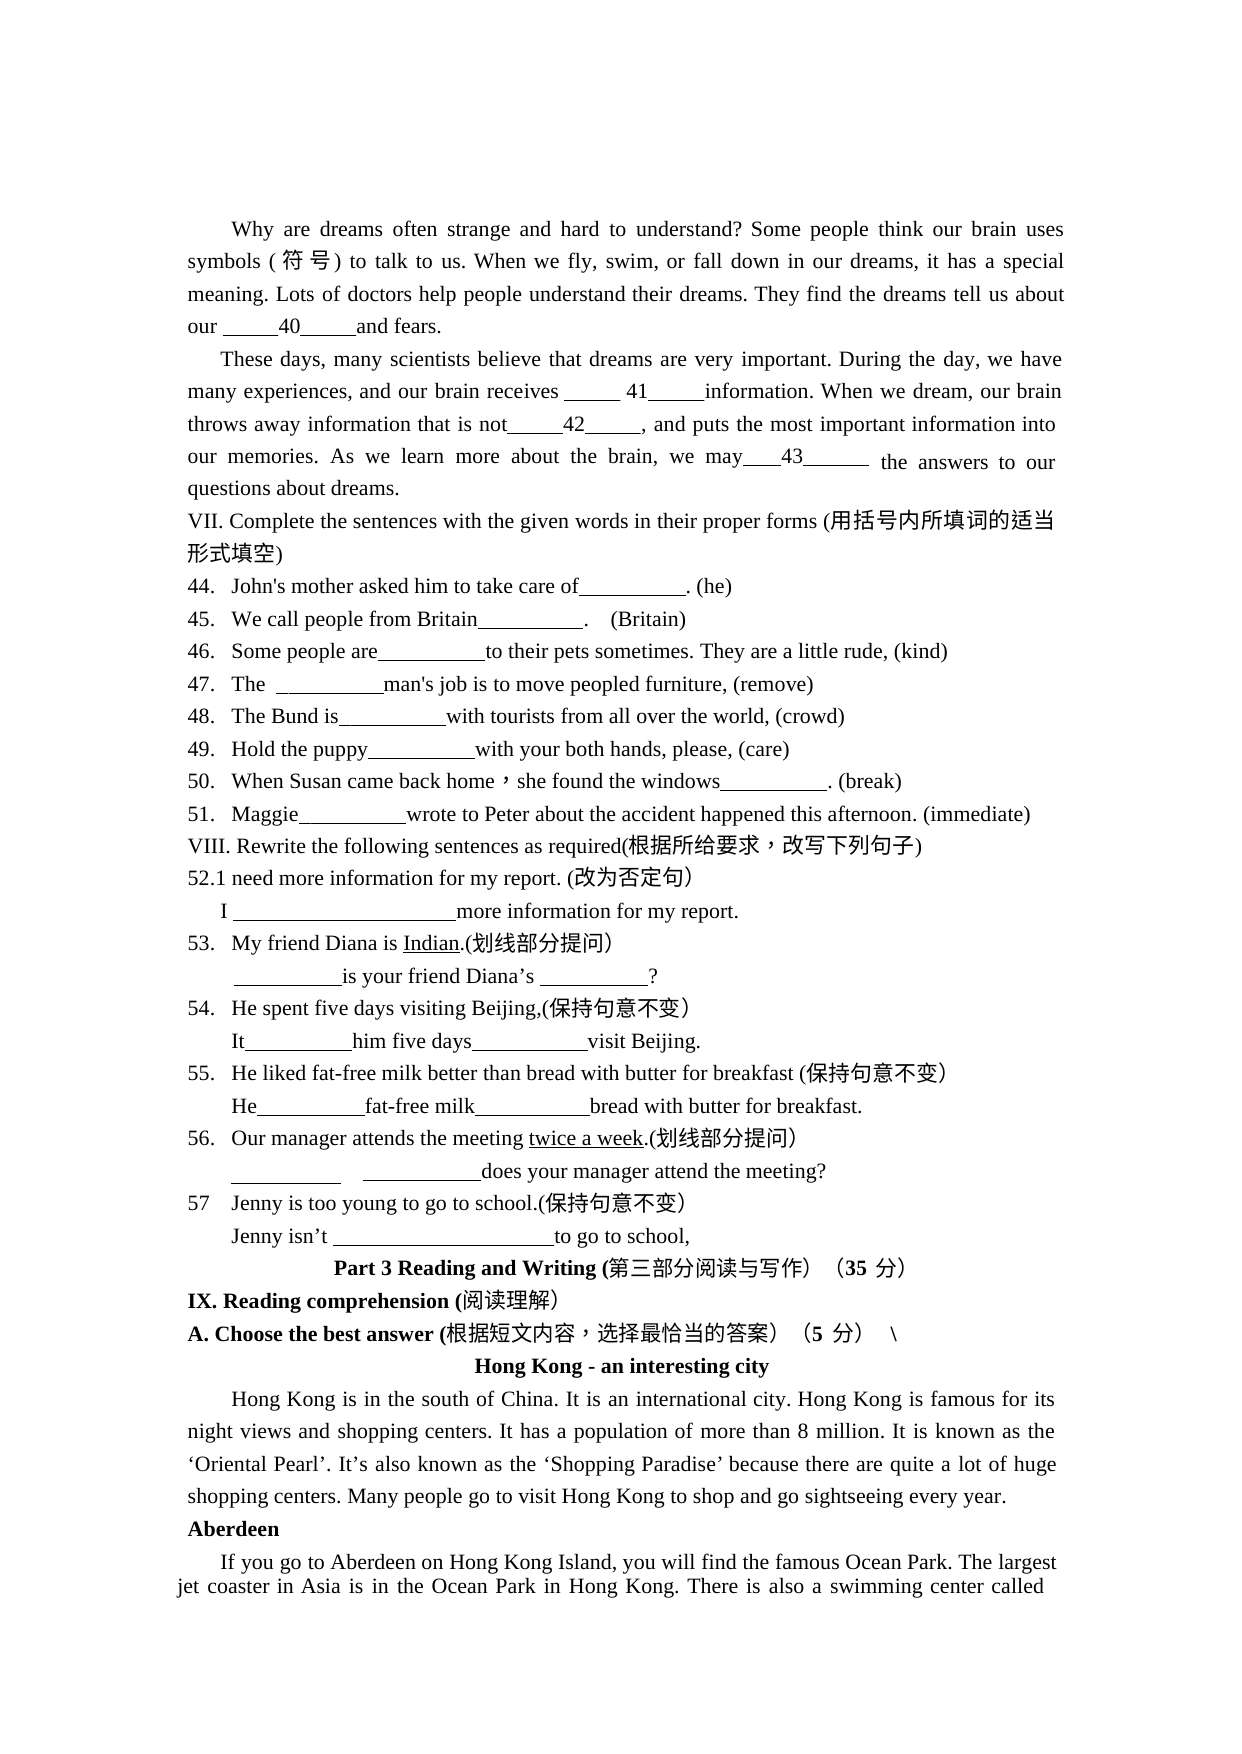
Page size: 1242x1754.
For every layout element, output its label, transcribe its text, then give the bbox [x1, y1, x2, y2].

text 57 Jenny is too young to go to school.(保持句意不变） [187, 1183, 1075, 1216]
text It him five days visit Beijing. [231, 1028, 1075, 1053]
text 47. The man's job is to move peopled furniture, (remove) [187, 671, 1075, 696]
text 56. Our manager attends the meeting twice a week.(划线部分提问） [187, 1118, 1075, 1151]
text These days, many scientists believe that dreams are very important. During the day, we have many experiences, and our brain receives 41 information. When we dream, our brain throws away information that is not 42 , and puts the most important information into [187, 340, 1063, 438]
text IX. Reading comprehension (阅读理解） [187, 1281, 1075, 1313]
text our memories. As we learn more about the brain, we may 43 [187, 443, 875, 469]
text 55. He liked fat-free milk better than bread with butter for breakfast (保持句意不变） [187, 1053, 1075, 1086]
text 51. Maggie wrote to Peter about the accident happened this afternoon. (immediate) VIII. Rewrite the following sentences as required(根据所给要求，改写下列句子) [187, 795, 1042, 860]
text 53. My friend Diana is Indian.(划线部分提问） [187, 923, 1075, 956]
text jet coaster in Asia is in the Ocean Park in Hong Kong. There is also a swimming center called [177, 1574, 1078, 1598]
text 45. We call people from Britain . (Britain) [187, 606, 1075, 631]
text is your friend Diana’s ? [227, 963, 664, 988]
text Jenny isn’t to go to school, [231, 1223, 1075, 1248]
text 48. The Bund is with tourists from all over the world, (crowd) [187, 703, 1075, 728]
text A. Choose the best answer (根据短文内容，选择最恰当的答案）（5 分） \ Hong Kong - an interesting city [187, 1315, 901, 1380]
text 46. Some people are to their pets sometimes. They are a little rude, (kind) [187, 638, 1075, 663]
text ‘Oriental Pearl’. It’s also known as the ‘Shopping Paradise’ because there are quite a lot of huge shopping centers. Many people go to visit Hong Kong to shop and go sightseeing every year. Aberdeen [187, 1451, 1063, 1541]
text questions about dreams. [187, 476, 872, 501]
text Hong Kong is in the south of China. It is an international city. Hong Kong is famous for its night views and shopping centers. It has a population of more than 8 million. It is known as the [187, 1386, 1063, 1443]
text the answers to our [881, 449, 1075, 474]
text 44. John's mother asked him to take care of . (he) [187, 573, 1075, 598]
text 52.1 need more information for my report. (改为否定句） [187, 860, 1075, 891]
text Why are dreams often strange and hard to understand? Some people think our brain uses symbols ( 符 号) to talk to us. When we fly, swim, or fall down in our dreams, it has a special meaning. Lots of doctors help people understand their dreams. They find the dreams tell us about our 40 and fears. [187, 210, 1065, 340]
text He fat-free milk bread with butter for breakfast. [231, 1093, 1075, 1118]
text 49. Hold the puppy with your both hands, please, (care) [187, 736, 1075, 761]
text If you go to Aberdeen on Hong Kong Island, you will find the famous Ocean Park. The largest [220, 1549, 1075, 1574]
text I more information for my report. [220, 898, 1075, 923]
text 54. He spent five days visiting Beijing,(保持句意不变） [187, 988, 1075, 1021]
text 50. When Susan came back home，she found the windows . (break) [187, 761, 1075, 793]
text Part 3 Reading and Writing (第三部分阅读与写作）（35 分） [334, 1248, 1075, 1281]
text does your manager attend the meeting? [362, 1158, 1075, 1183]
text VII. Complete the sentences with the given words in their proper forms (用括号内所填词的适当 形式填空) [187, 503, 1064, 568]
